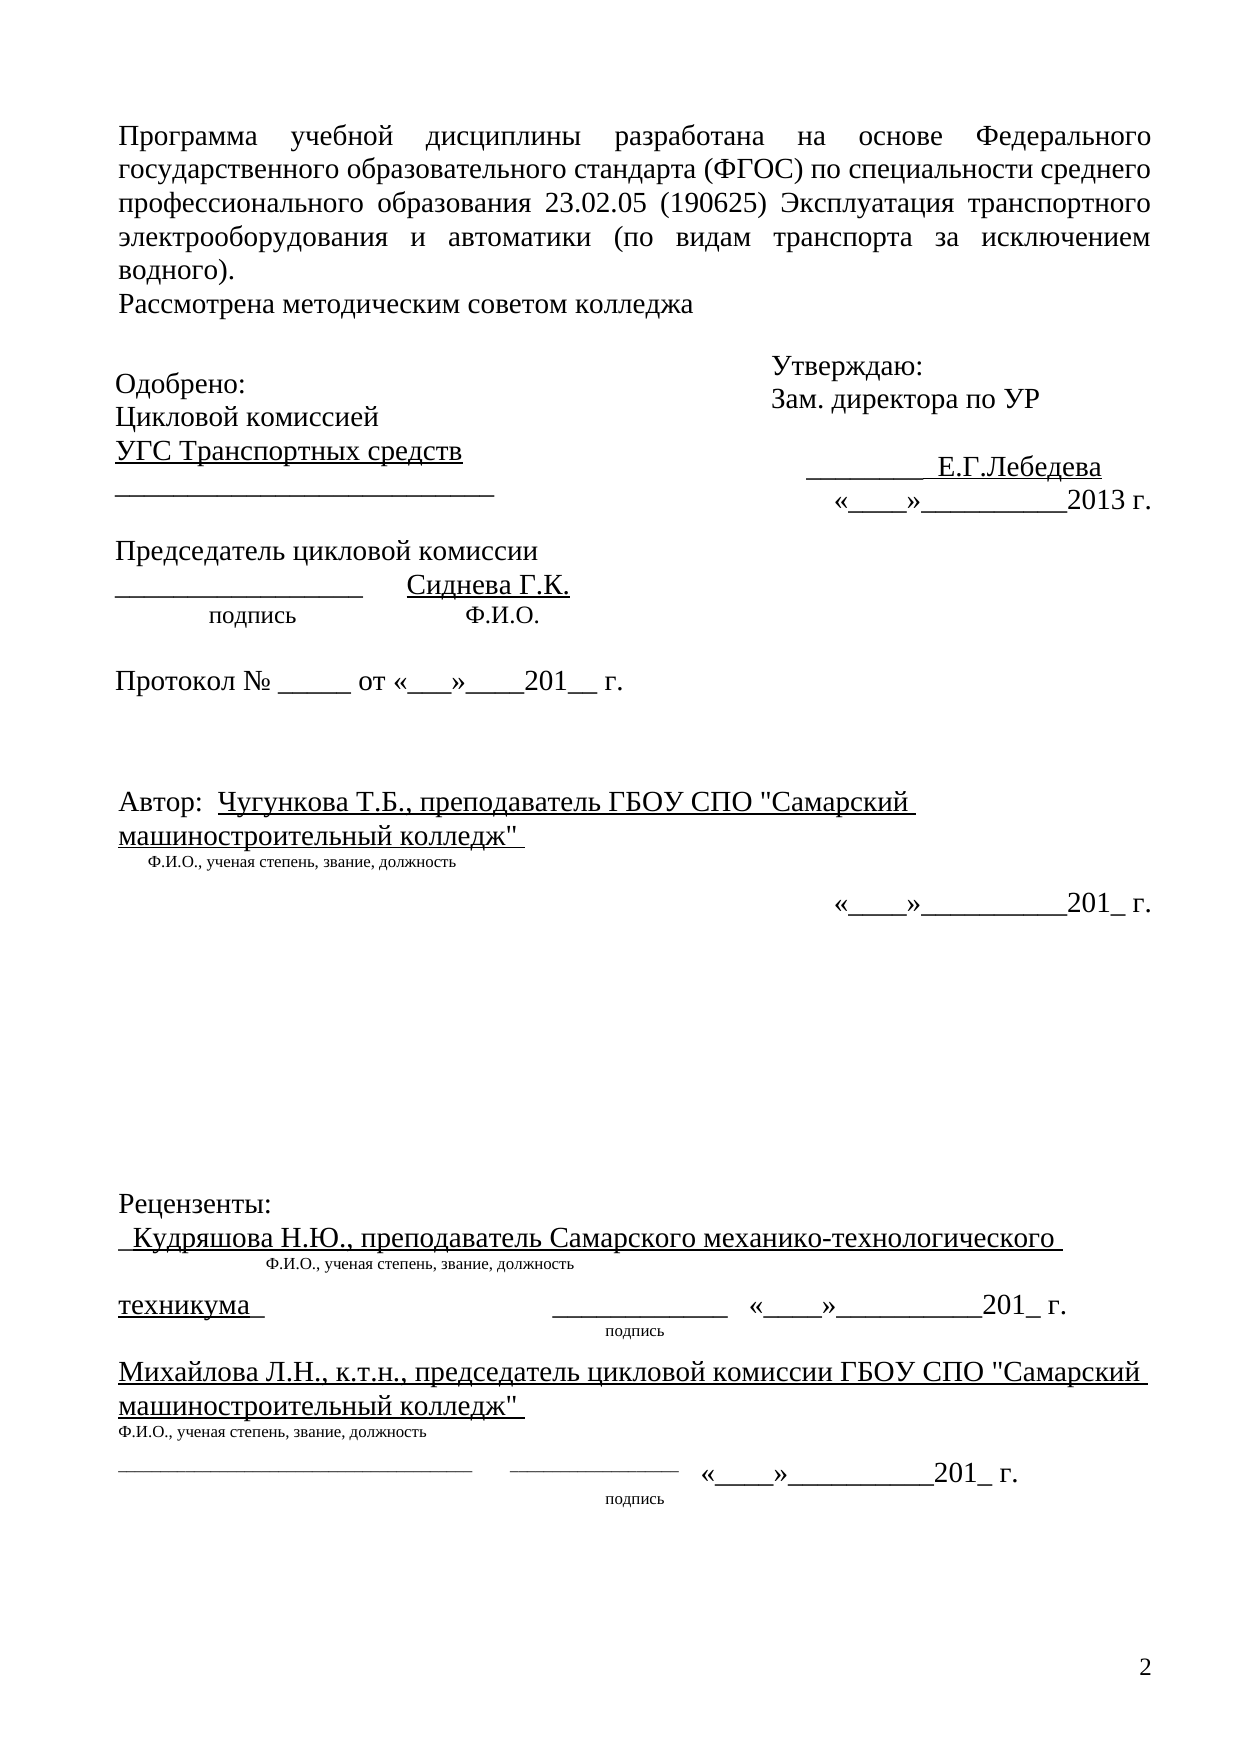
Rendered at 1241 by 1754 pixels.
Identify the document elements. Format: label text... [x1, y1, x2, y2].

text __________________________________________ ____________________ «____»__________201_ г. [118, 1455, 1152, 1488]
text подпись [118, 1488, 1152, 1522]
text Рассмотрена методическим советом колледжа [118, 286, 1152, 319]
text Ф.И.О., ученая степень, звание, должность [118, 851, 1152, 885]
text Ф.И.О., ученая степень, звание, должность [192, 1254, 1152, 1287]
text техникума_ ____________ «____»__________201_ г. [118, 1287, 1152, 1321]
text Программа учебной дисциплины разработана на основе Федерального государственного образовательного стандарта (ФГОС) по специальности среднего профессионального образования 23.02.05 (190625) Эксплуатация транспортного электрооборудования и автоматики (по видам транспорта за исключением водного). [118, 118, 1152, 286]
text Ф.И.О., ученая степень, звание, должность [118, 1421, 1152, 1455]
text «____»__________201_ г. [118, 885, 1152, 918]
table_cell Протокол № _____ от «___»____201__ г. [107, 663, 643, 724]
text ________ Е.Г.Лебедева [643, 449, 1152, 482]
text _Кудряшова Н.Ю., преподаватель Самарского механико-технологического [118, 1220, 1152, 1254]
text Рецензенты: [118, 1187, 1152, 1220]
text «____»__________2013 г. [643, 482, 1152, 516]
text подпись [118, 1321, 1152, 1354]
text Автор: Чугункова Т.Б., преподаватель ГБОУ СПО "Самарский машиностроительный колледж" [118, 784, 1152, 851]
text Зам. директора по УР [643, 382, 1152, 415]
text Утверждаю: [118, 348, 1152, 382]
table_header Одобрено: Цикловой комиссией УГС Транспортных средств __________________________ Председатель цикловой комиссии _________________ Сиднева Г.К. подпись Ф.И.О. [107, 366, 643, 663]
text Михайлова Л.Н., к.т.н., председатель цикловой комиссии ГБОУ СПО "Самарский машиностроительный колледж" [118, 1354, 1152, 1421]
